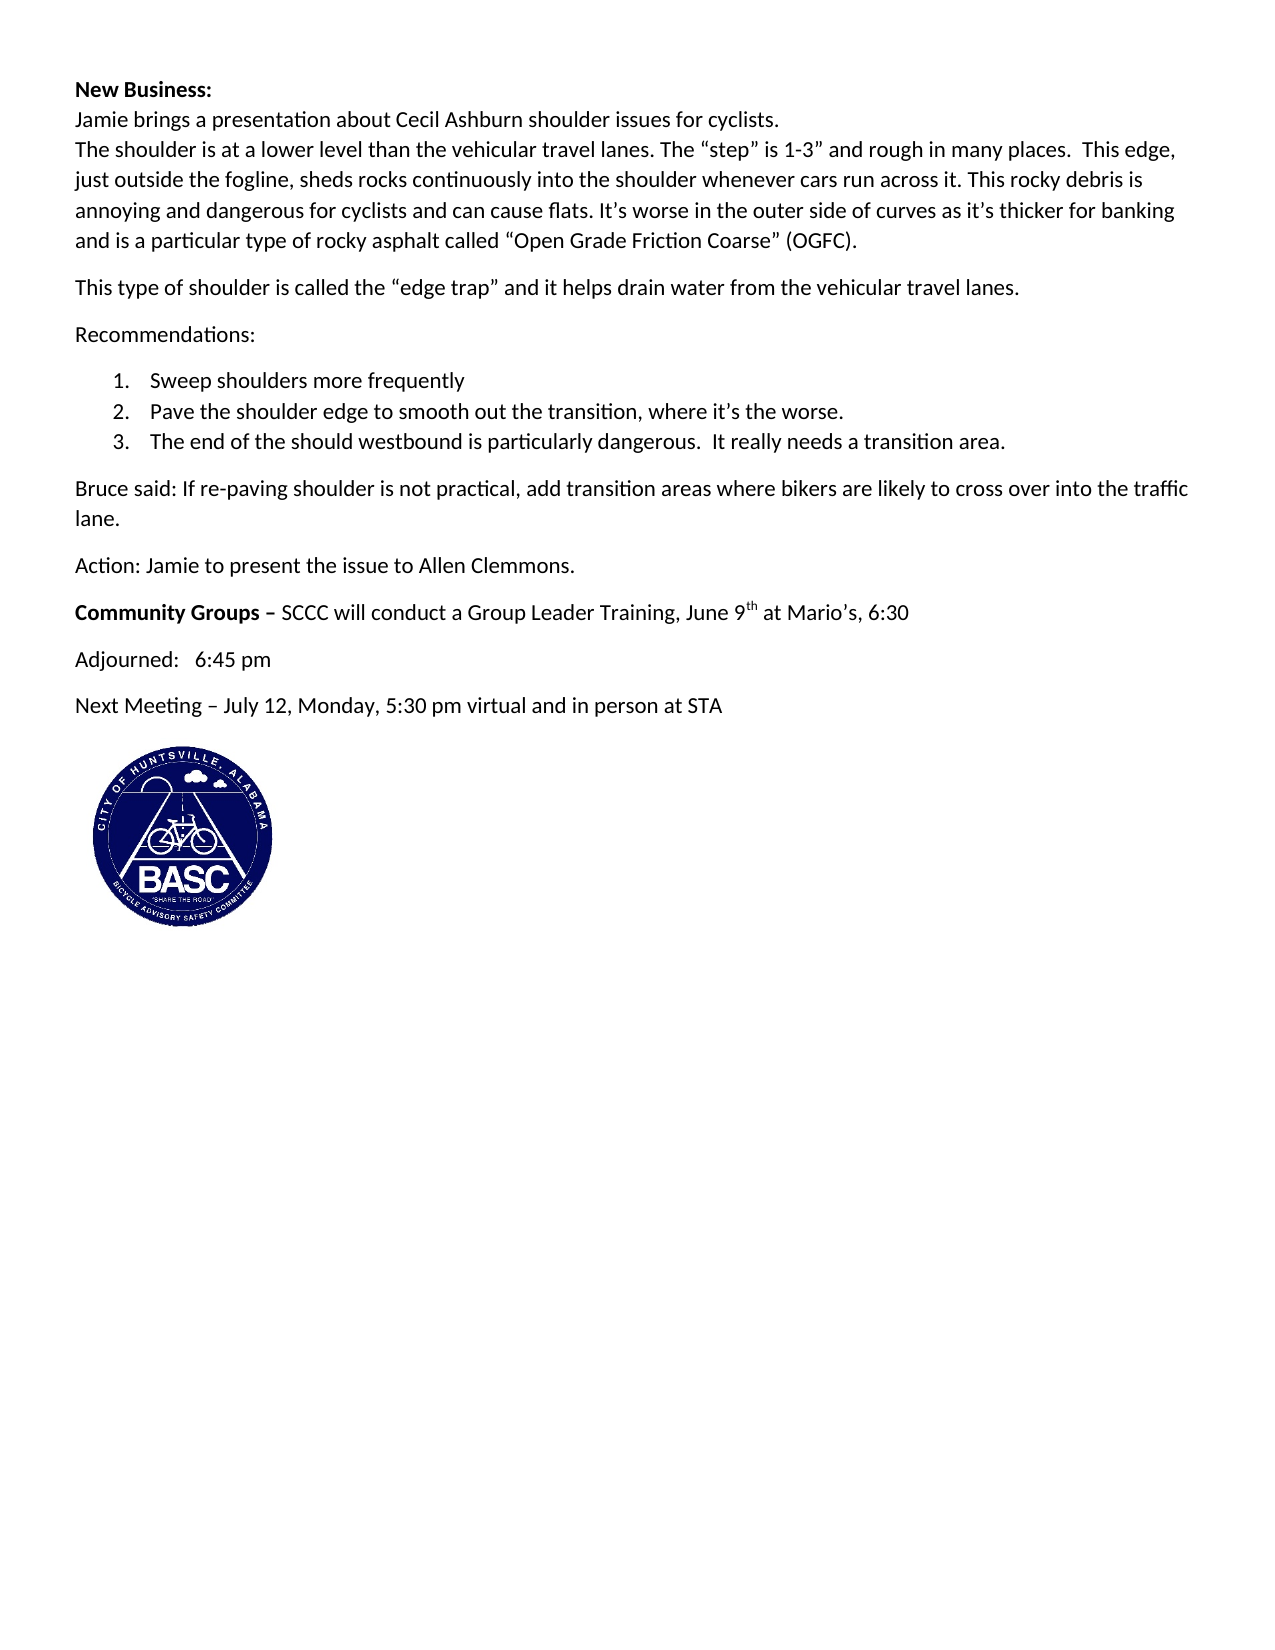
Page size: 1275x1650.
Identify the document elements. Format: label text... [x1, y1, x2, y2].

text Next Meeting – July 12, Monday, 5:30 pm virtual and in person at STA [75, 692, 1200, 720]
list The end of the should westbound is particularly dangerous. It really needs a transition area. [112, 427, 1200, 455]
text Bruce said: If re-paving shoulder is not practical, add transition areas where bikers are likely to cross over into the traffic lane. [75, 474, 1200, 532]
picture [75, 738, 297, 931]
text Action: Jamie to present the issue to Allen Clemmons. [75, 551, 1200, 579]
text New Business: Jamie brings a presentation about Cecil Ashburn shoulder issues for cyclists. The shoulder is at a lower level than the vehicular travel lanes. The “step” is 1-3” and rough in many places. This edge, just outside the fogline, sheds rocks continuously into the shoulder whenever cars run across it. This rocky debris is annoying and dangerous for cyclists and can cause flats. It’s worse in the outer side of curves as it’s thicker for banking and is a particular type of rocky asphalt called “Open Grade Friction Coarse” (OGFC). [75, 75, 1200, 254]
text Recommendations: [75, 320, 1200, 348]
list Sweep shoulders more frequently [112, 367, 1200, 395]
text Community Groups – SCCC will conduct a Group Leader Training, June 9th at Mario’s, 6:30 [75, 598, 1200, 626]
list Pave the shoulder edge to smooth out the transition, where it’s the worse. [112, 397, 1200, 425]
text Adjourned: 6:45 pm [75, 645, 1200, 673]
text This type of shoulder is called the “edge trap” and it helps drain water from the vehicular travel lanes. [75, 273, 1200, 301]
